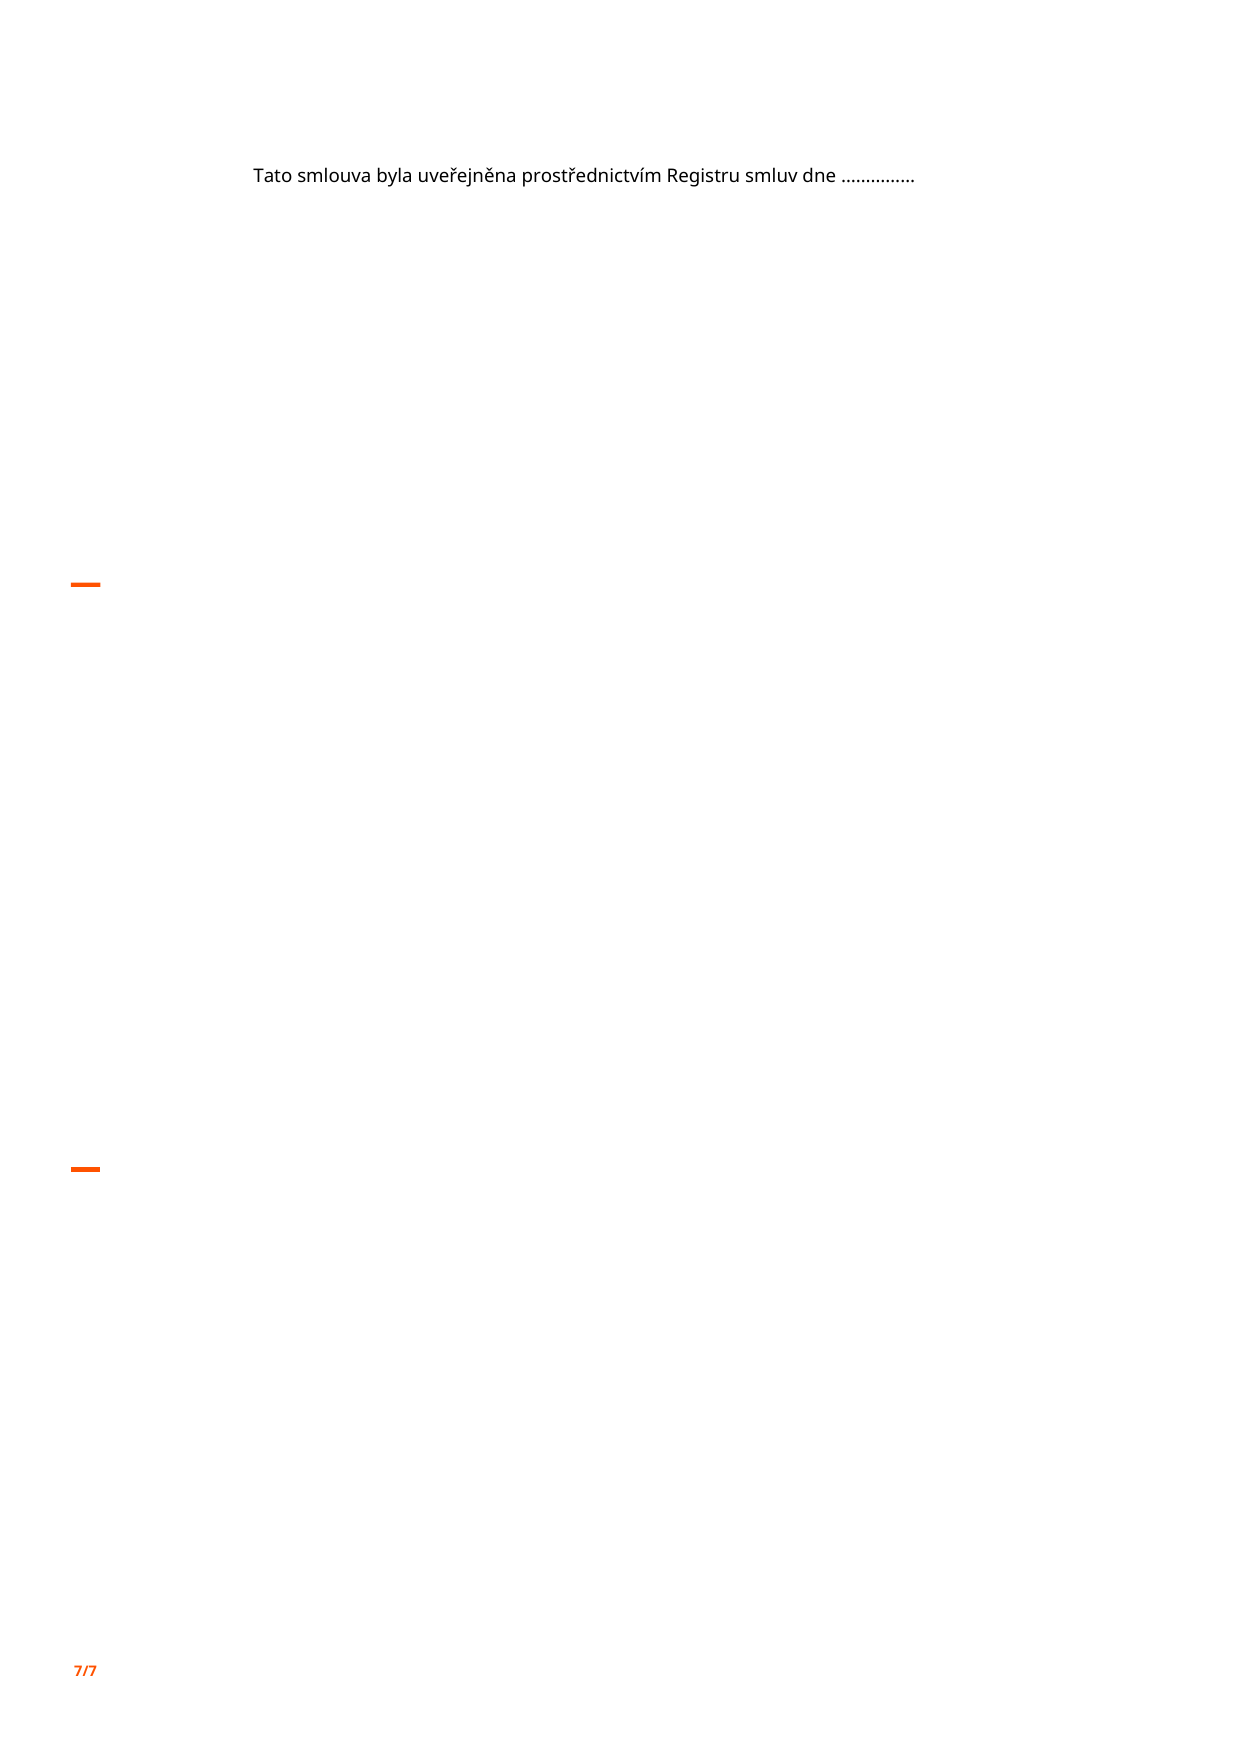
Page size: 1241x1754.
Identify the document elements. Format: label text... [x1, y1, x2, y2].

text Tato smlouva byla uveřejněna prostřednictvím Registru smluv dne …………… [253, 162, 1122, 188]
